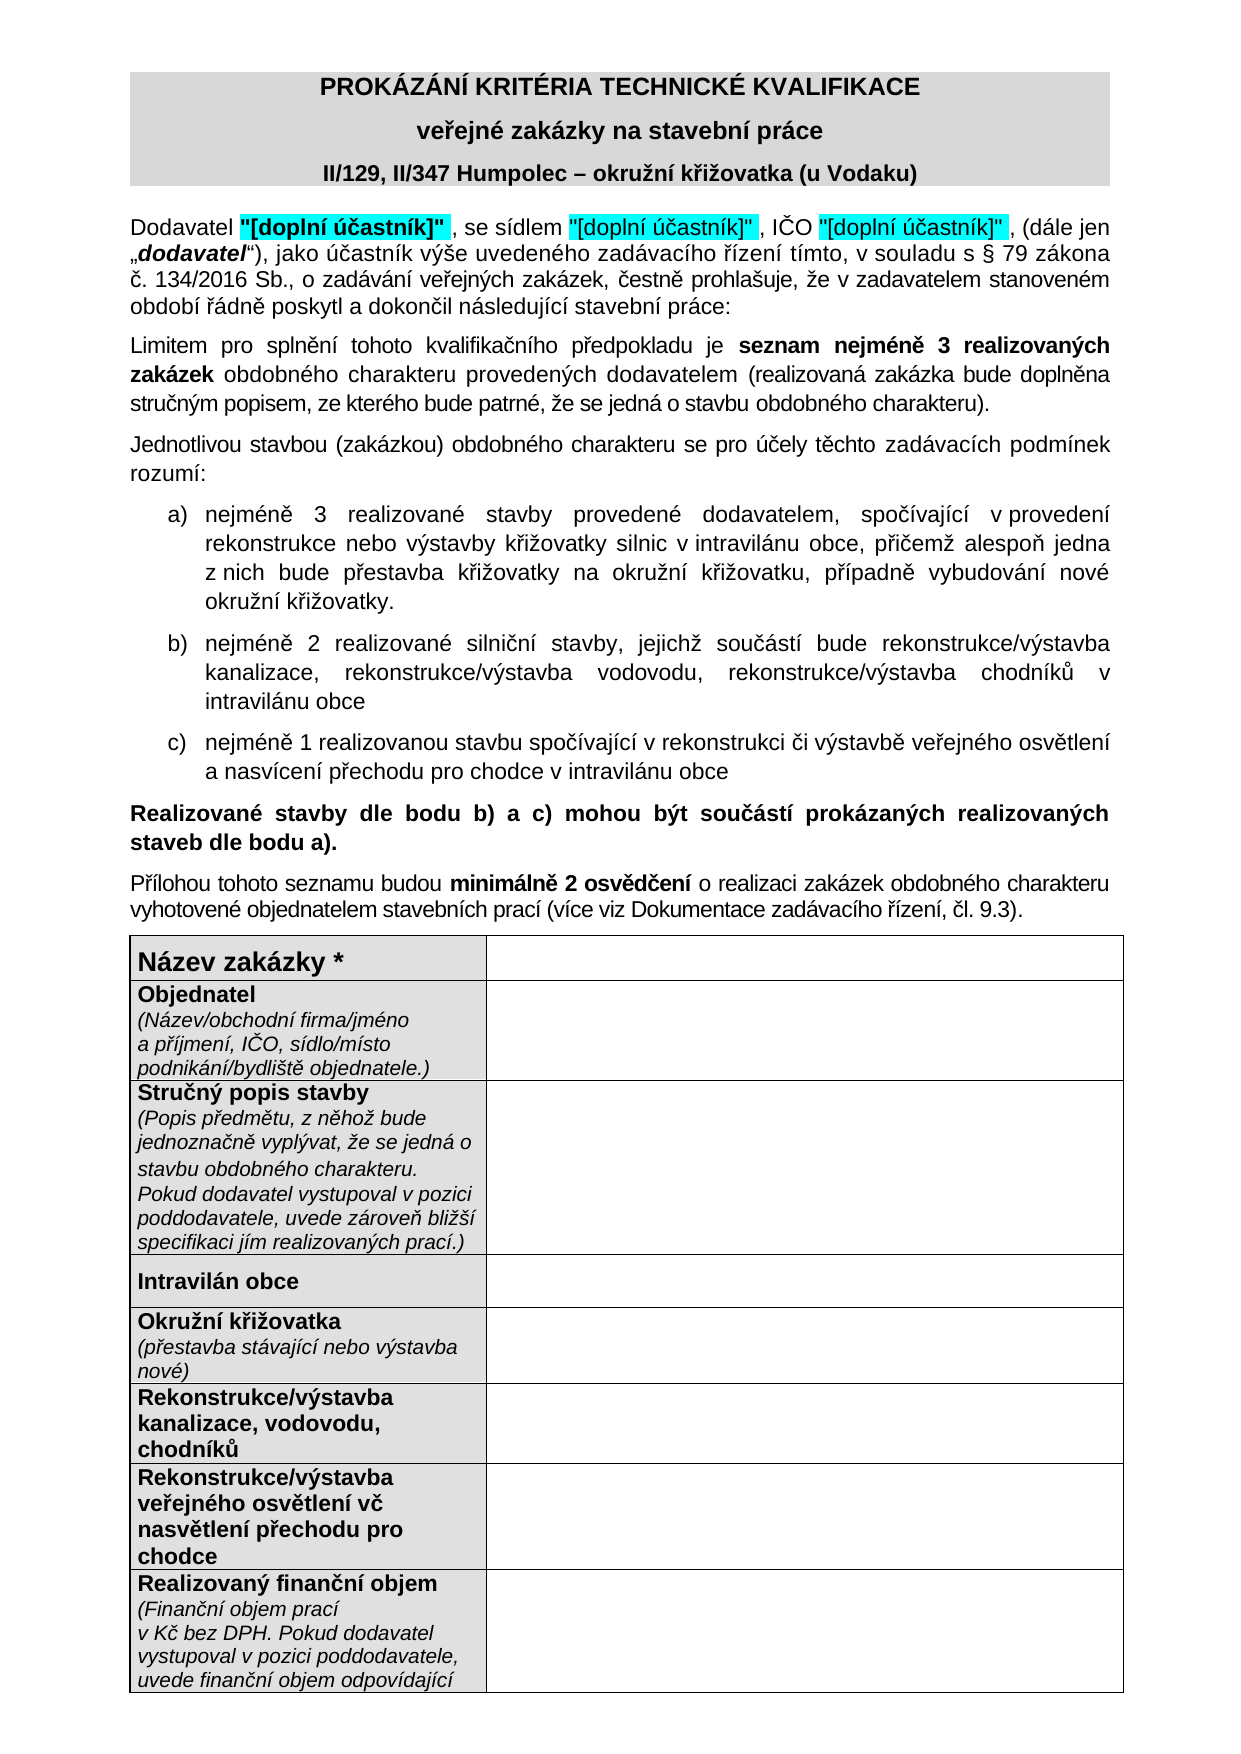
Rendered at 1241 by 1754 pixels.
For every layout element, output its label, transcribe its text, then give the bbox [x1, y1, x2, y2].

table_cell Intravilán obce [131, 1255, 486, 1307]
text II/129, II/347 Humpolec – okružní křižovatka (u Vodaku) [130, 160, 1110, 186]
table_cell Okružní křižovatka (přestavba stávající nebo výstavba nové) [131, 1308, 486, 1382]
text Realizované stavby dle bodu b) a c) mohou být součástí prokázaných realizovaných staveb dle bodu a). [130, 799, 1110, 855]
table_cell Rekonstrukce/výstavba veřejného osvětlení vč nasvětlení přechodu pro chodce [131, 1464, 486, 1569]
text Limitem pro splnění tohoto kvalifikačního předpokladu je seznam nejméně 3 realizovaných zakázek obdobného charakteru provedených dodavatelem (realizovaná zakázka bude doplněna stručným popisem, ze kterého bude patrné, že se jedná o stavbu obdobného charakteru). [130, 332, 1110, 416]
table_header Název zakázky * [131, 936, 486, 980]
table_cell [487, 1570, 1123, 1692]
table_header [487, 936, 1123, 980]
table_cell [131, 1570, 486, 1692]
table_cell [487, 1308, 1123, 1382]
list nejméně 3 realizované stavby provedené dodavatelem, spočívající v provedení rekonstrukce nebo výstavby křižovatky silnic v intravilánu obce, přičemž alespoň jedna z nich bude přestavba křižovatky na okružní křižovatku, případně vybudování nové okružní křižovatky. [167, 501, 1110, 614]
text Jednotlivou stavbou (zakázkou) obdobného charakteru se pro účely těchto zadávacích podmínek rozumí: [130, 431, 1110, 486]
text veřejné zakázky na stavební práce [130, 116, 1110, 144]
text PROKÁZÁNÍ KRITÉRIA TECHNICKÉ KVALIFIKACE [130, 72, 1110, 100]
table_cell [487, 981, 1123, 1079]
table_cell [487, 1464, 1123, 1569]
table_cell Rekonstrukce/výstavba kanalizace, vodovodu, chodníků [131, 1384, 486, 1463]
table_cell Stručný popis stavby (Popis předmětu, z něhož bude jednoznačně vyplývat, že se jedná o stavbu obdobného charakteru. Pokud dodavatel vystupoval v pozici poddodavatele, uvede zároveň bližší specifikaci jím realizovaných prací.) [131, 1081, 486, 1254]
list nejméně 1 realizovanou stavbu spočívající v rekonstrukci či výstavbě veřejného osvětlení a nasvícení přechodu pro chodce v intravilánu obce [167, 729, 1110, 784]
table_cell [487, 1081, 1123, 1254]
list nejméně 2 realizované silniční stavby, jejichž součástí bude rekonstrukce/výstavba kanalizace, rekonstrukce/výstavba vodovodu, rekonstrukce/výstavba chodníků v intravilánu obce [167, 630, 1110, 714]
table_cell [487, 1255, 1123, 1307]
table_cell Objednatel (Název/obchodní firma/jméno a příjmení, IČO, sídlo/místo podnikání/bydliště objednatele.) [131, 981, 486, 1079]
text Přílohou tohoto seznamu budou minimálně 2 osvědčení o realizaci zakázek obdobného charakteru vyhotovené objednatelem stavebních prací (více viz Dokumentace zadávacího řízení, čl. 9.3). [130, 870, 1110, 923]
text Dodavatel , se sídlem , IČO , (dále jen „dodavatel“), jako účastník výše uvedeného zadávacího řízení tímto, v souladu s § 79 zákona č. 134/2016 Sb., o zadávání veřejných zakázek, čestně prohlašuje, že v zadavatelem stanoveném období řádně poskytl a dokončil následující stavební práce: [130, 214, 1110, 319]
table_cell [487, 1384, 1123, 1463]
